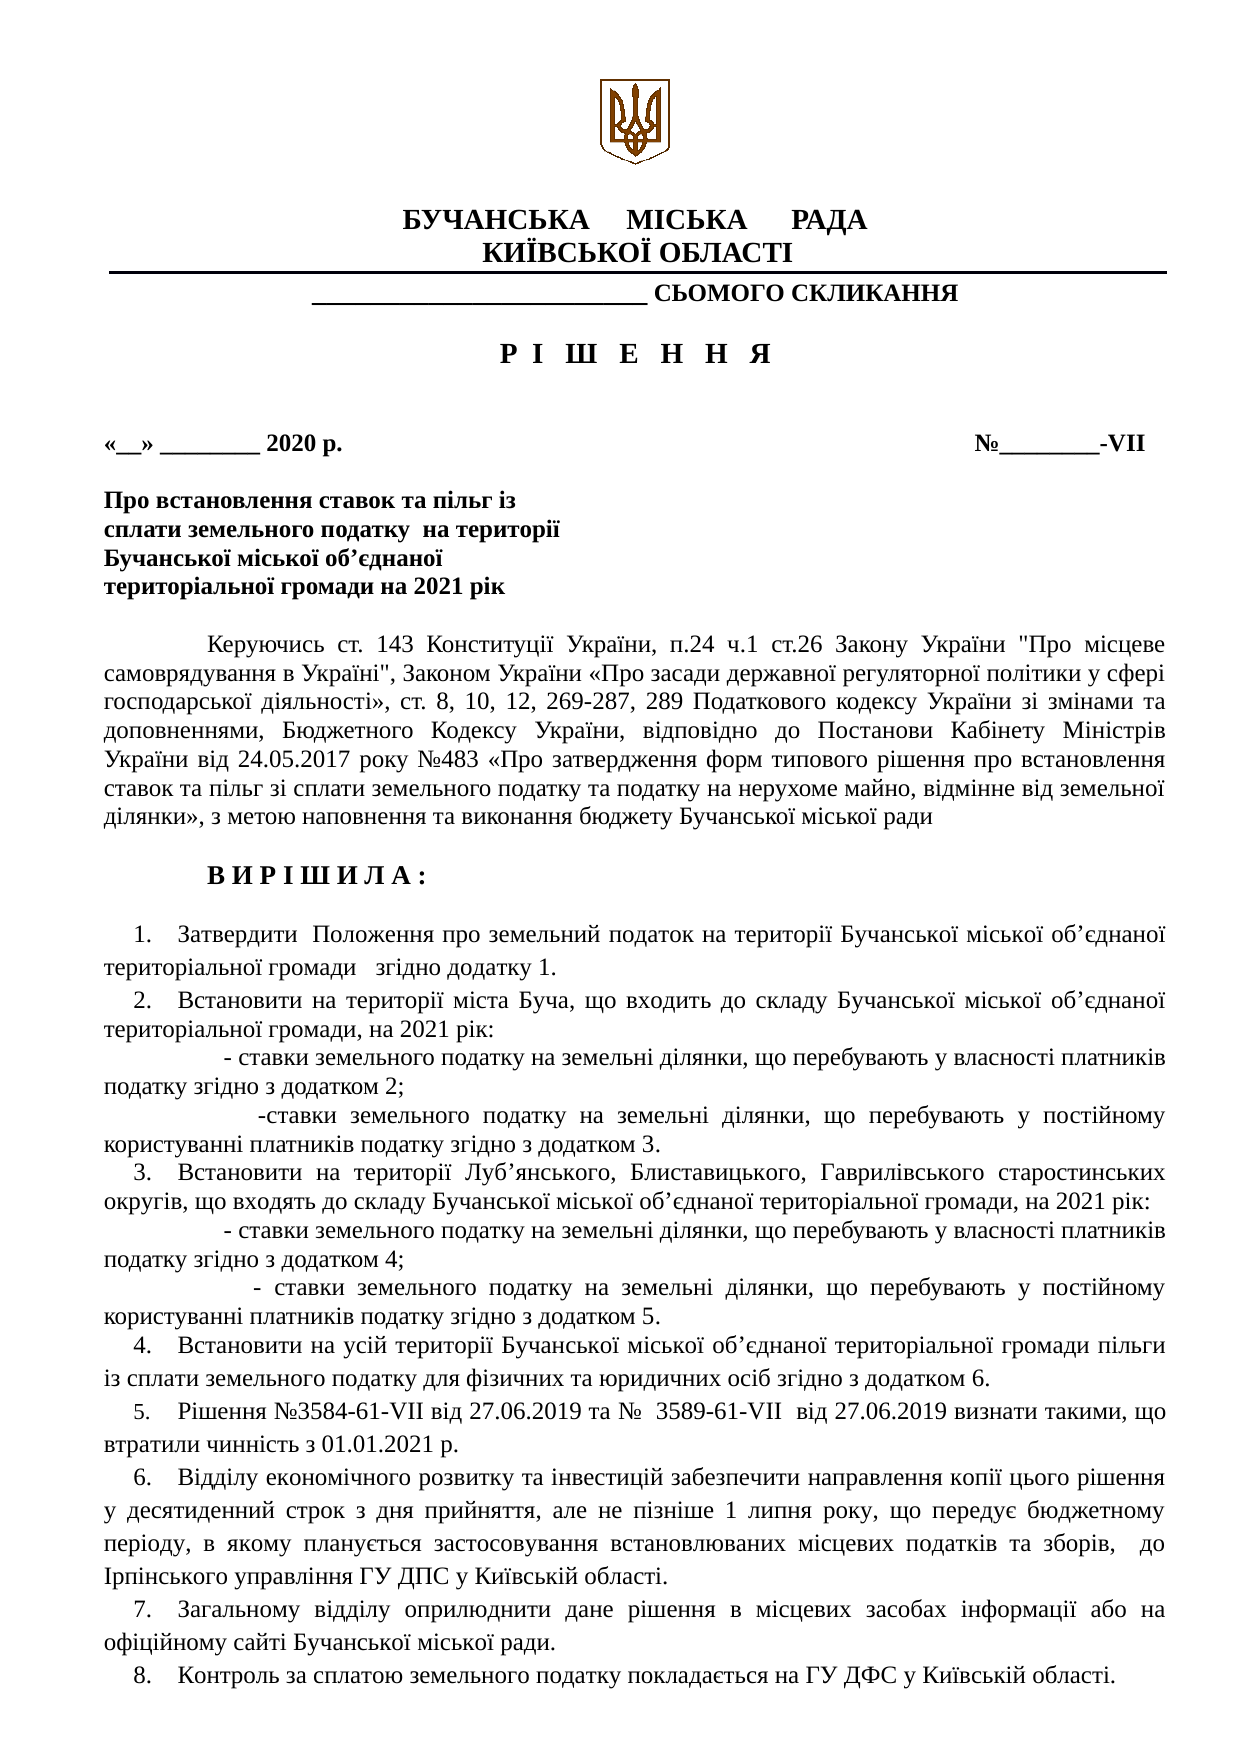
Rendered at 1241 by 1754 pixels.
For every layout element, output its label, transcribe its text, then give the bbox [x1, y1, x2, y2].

text - ставки земельного податку на земельні ділянки, що перебувають у постійному користуванні платників податку згідно з додатком 5. [103, 1272, 1167, 1330]
text - ставки земельного податку на земельні ділянки, що перебувають у власності платників податку згідно з додатком 2; [103, 1042, 1167, 1100]
list Відділу економічного розвитку та інвестицій забезпечити направлення копії цього рішення у десятиденний строк з дня прийняття, але не пізніше 1 липня року, що передує бюджетному періоду, в якому планується застосовування встановлюваних місцевих податків та зборів, до Ірпінського управління ГУ ДПС у Київській області. [103, 1462, 1167, 1590]
text КИЇВСЬКОЇ ОБЛАСТІ [109, 236, 1167, 271]
list Затвердити Положення про земельний податок на території Бучанської міської об’єднаної територіальної громади згідно додатку 1. [103, 919, 1167, 981]
text - ставки земельного податку на земельні ділянки, що перебувають у власності платників податку згідно з додатком 4; [103, 1215, 1167, 1272]
list Рішення №3584-61-VІІ від 27.06.2019 та № 3589-61-VII від 27.06.2019 визнати такими, що втратили чинність з 01.01.2021 р. [103, 1396, 1167, 1458]
text _______________________ СЬОМОГО СКЛИКАННЯ [103, 274, 1167, 308]
text -ставки земельного податку на земельні ділянки, що перебувають у постійному користуванні платників податку згідно з додатком 3. [103, 1100, 1167, 1157]
list Контроль за сплатою земельного податку покладається на ГУ ДФС у Київській області. [103, 1660, 1167, 1689]
list Загальному відділу оприлюднити дане рішення в місцевих засобах інформації або на офіційному сайті Бучанської міської ради. [103, 1594, 1167, 1656]
text В И Р І Ш И Л А : [103, 859, 1167, 890]
text Р І Ш Е Н Н Я [103, 337, 1167, 370]
picture [593, 73, 678, 169]
list Встановити на території міста Буча, що входить до складу Бучанської міської об’єднаної територіальної громади, на 2021 рік: [103, 985, 1167, 1042]
text «__» ________ 2020 р. №________-VІІ [103, 428, 1167, 456]
list Встановити на території Луб’янського, Блиставицького, Гаврилівського старостинських округів, що входять до складу Бучанської міської об’єднаної територіальної громади, на 2021 рік: [103, 1157, 1167, 1215]
list Встановити на усій території Бучанської міської об’єднаної територіальної громади пільги із сплати земельного податку для фізичних та юридичних осіб згідно з додатком 6. [103, 1330, 1167, 1392]
text Про встановлення ставок та пільг із сплати земельного податку на території Бучанської міської об’єднаної територіальної громади на 2021 рік [103, 485, 576, 600]
text Керуючись ст. 143 Конституції України, п.24 ч.1 ст.26 Закону України "Про місцеве самоврядування в Україні", Законом України «Про засади державної регуляторної політики у сфері господарської діяльності», ст. 8, 10, 12, 269-287, 289 Податкового кодексу України зі змінами та доповненнями, Бюджетного Кодексу України, відповідно до Постанови Кабінету Міністрів України від 24.05.2017 року №483 «Про затвердження форм типового рішення про встановлення ставок та пільг зі сплати земельного податку та податку на нерухоме майно, відмінне від земельної ділянки», з метою наповнення та виконання бюджету Бучанської міської ради [103, 629, 1167, 830]
text БУЧАНСЬКА МІСЬКА РАДА [103, 202, 1167, 236]
